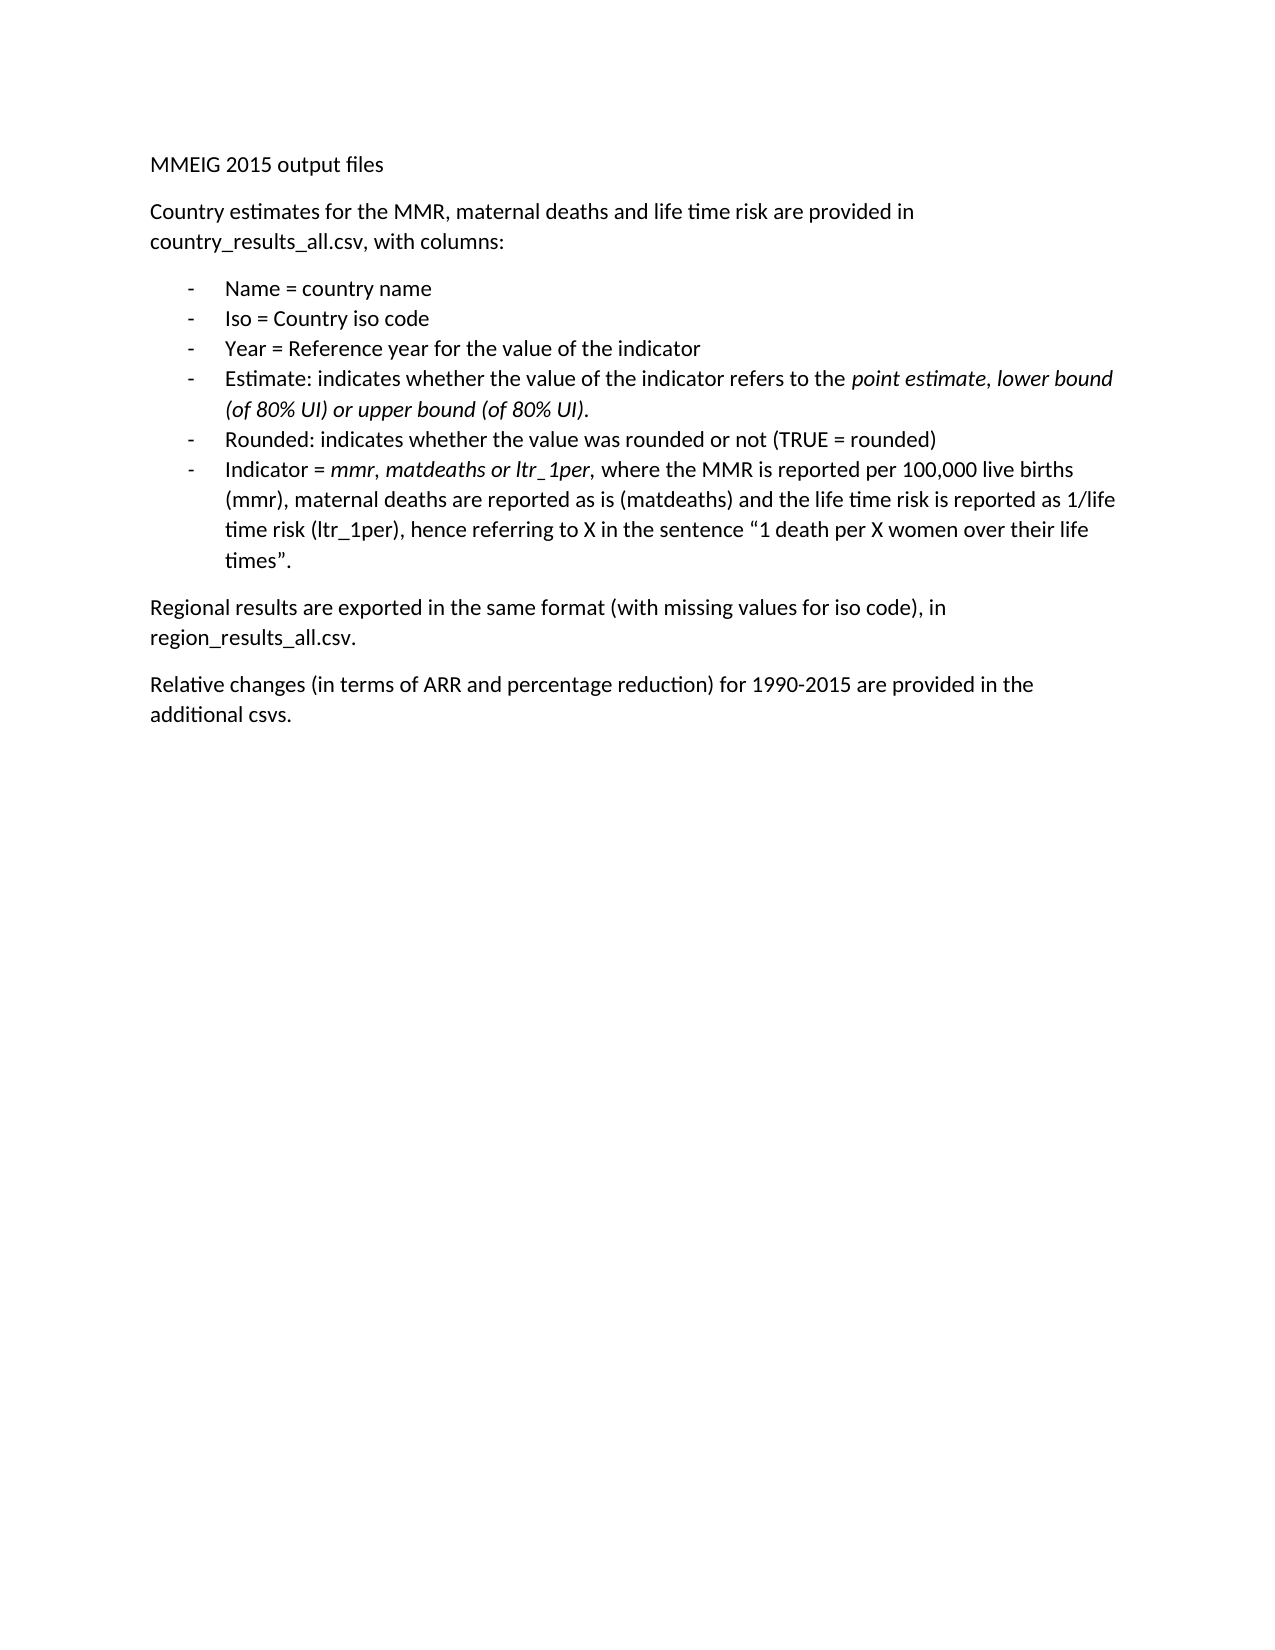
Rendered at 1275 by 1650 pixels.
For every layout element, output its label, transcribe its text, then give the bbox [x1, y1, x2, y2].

list Rounded: indicates whether the value was rounded or not (TRUE = rounded) [187, 425, 1125, 453]
text MMEIG 2015 output files [150, 150, 1125, 178]
list Name = country name [187, 274, 1125, 302]
text Country estimates for the MMR, maternal deaths and life time risk are provided in country_results_all.csv, with columns: [150, 197, 1125, 255]
list Indicator = mmr, matdeaths or ltr_1per, where the MMR is reported per 100,000 live births (mmr), maternal deaths are reported as is (matdeaths) and the life time risk is reported as 1/life time risk (ltr_1per), hence referring to X in the sentence “1 death per X women over their life times”. [187, 455, 1125, 574]
list Iso = Country iso code [187, 304, 1125, 332]
list Year = Reference year for the value of the indicator [187, 334, 1125, 362]
list Estimate: indicates whether the value of the indicator refers to the point estimate, lower bound (of 80% UI) or upper bound (of 80% UI). [187, 364, 1125, 423]
text Regional results are exported in the same format (with missing values for iso code), in region_results_all.csv. [150, 593, 1125, 651]
text Relative changes (in terms of ARR and percentage reduction) for 1990-2015 are provided in the additional csvs. [150, 670, 1125, 728]
